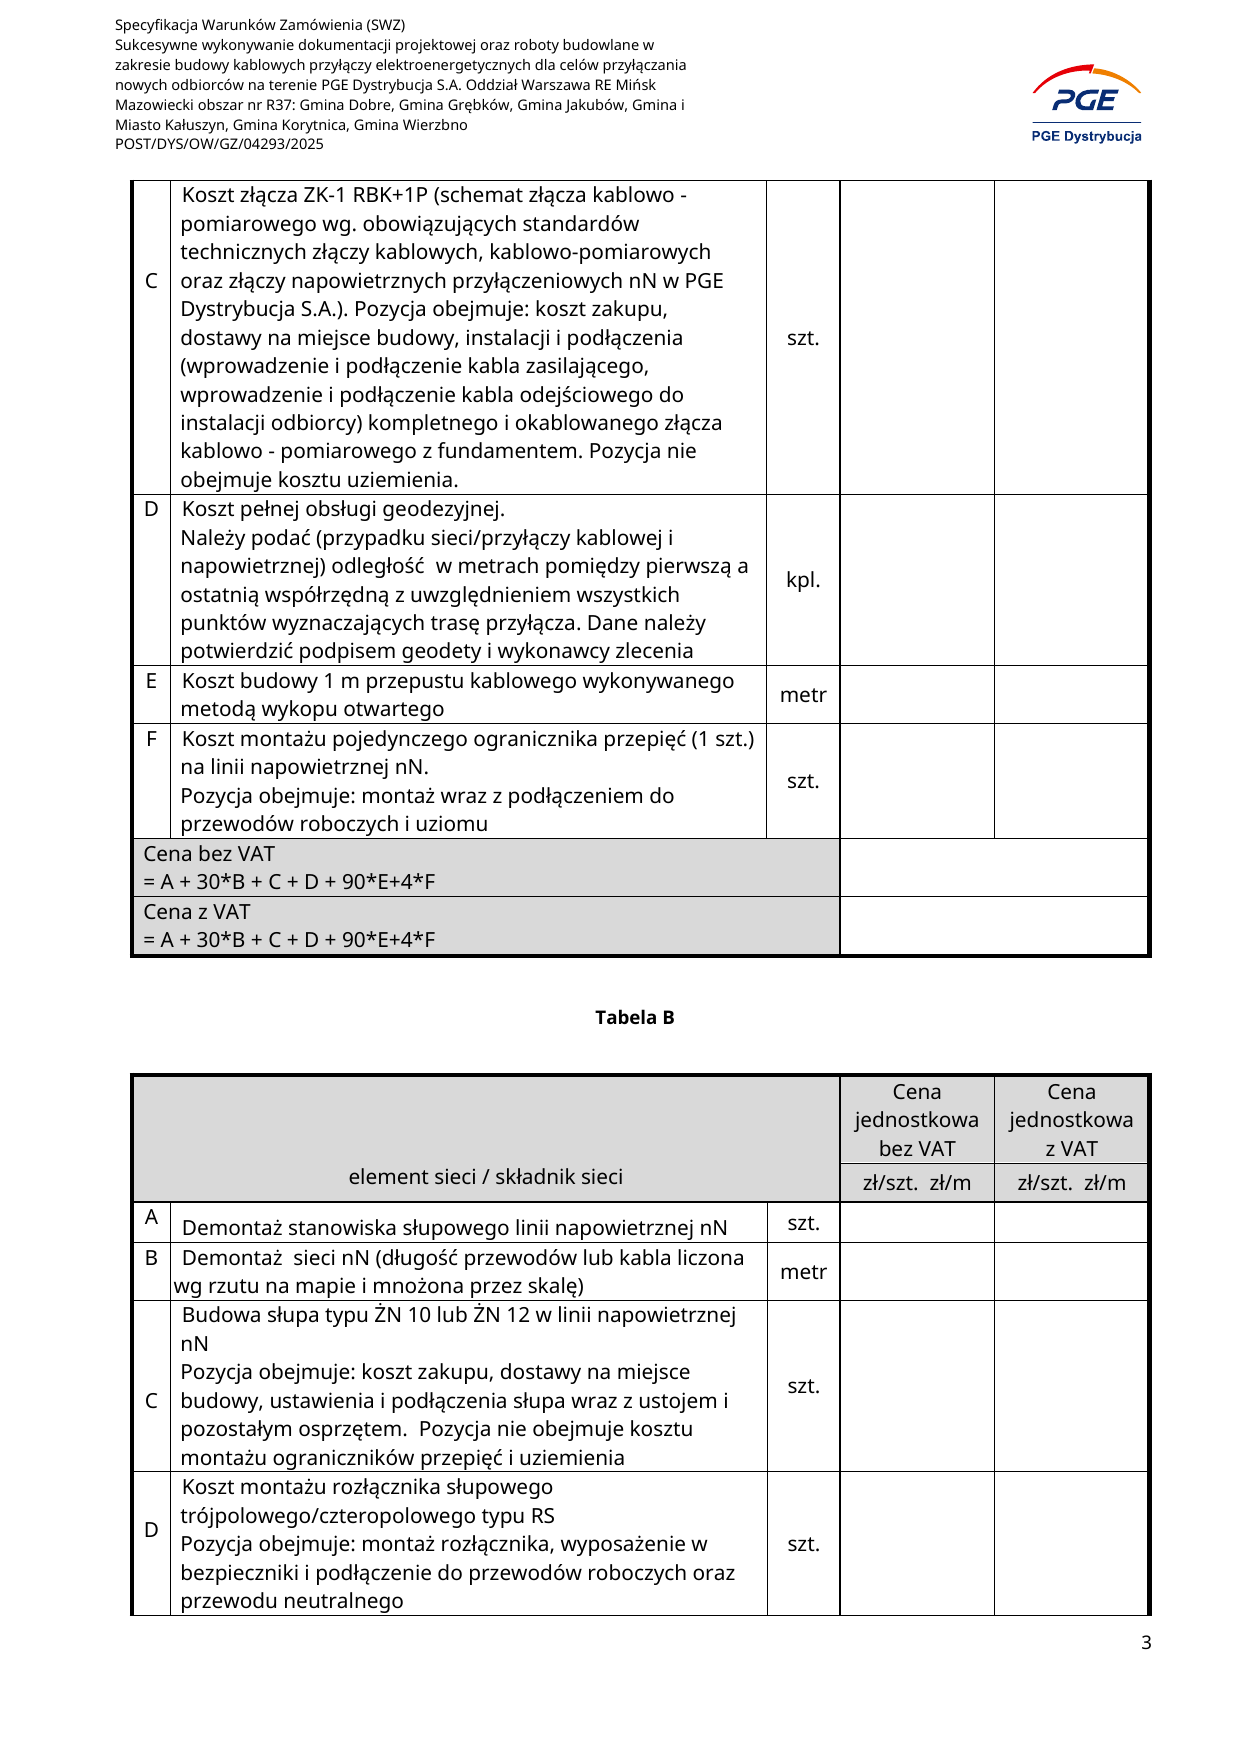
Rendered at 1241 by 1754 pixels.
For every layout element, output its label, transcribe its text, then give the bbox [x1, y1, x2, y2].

table_cell [841, 839, 1147, 896]
table_cell metr [767, 666, 839, 723]
table_cell [841, 1301, 994, 1471]
table_cell Koszt złącza ZK-1 RBK+1P (schemat złącza kablowo - pomiarowego wg. obowiązujących standardów technicznych złączy kablowych, kablowo-pomiarowych oraz złączy napowietrznych przyłączeniowych nN w PGE Dystrybucja S.A.). Pozycja obejmuje: koszt zakupu, dostawy na miejsce budowy, instalacji i podłączenia (wprowadzenie i podłączenie kabla zasilającego, wprowadzenie i podłączenie kabla odejściowego do instalacji odbiorcy) kompletnego i okablowanego złącza kablowo - pomiarowego z fundamentem. Pozycja nie obejmuje kosztu uziemienia. [171, 181, 766, 493]
table_cell [841, 495, 994, 665]
table_cell Cena z VAT = A + 30*B + C + D + 90*E+4*F [134, 897, 839, 954]
table_cell [995, 724, 1147, 838]
table_cell kpl. [767, 495, 839, 665]
table_cell C [134, 181, 170, 493]
table_cell Budowa słupa typu ŻN 10 lub ŻN 12 w linii napowietrznej nN Pozycja obejmuje: koszt zakupu, dostawy na miejsce budowy, ustawienia i podłączenia słupa wraz z ustojem i pozostałym osprzętem. Pozycja nie obejmuje kosztu montażu ograniczników przepięć i uziemienia [171, 1301, 767, 1471]
table_cell zł/szt. zł/m [995, 1164, 1147, 1201]
table_cell C [134, 1301, 170, 1471]
table_cell szt. [768, 1472, 839, 1614]
table_cell [841, 724, 994, 838]
table_cell [841, 1203, 994, 1242]
table_cell [995, 181, 1147, 493]
table_cell [841, 666, 994, 723]
table_cell Koszt montażu pojedynczego ogranicznika przepięć (1 szt.) na linii napowietrznej nN. Pozycja obejmuje: montaż wraz z podłączeniem do przewodów roboczych i uziomu [171, 724, 766, 838]
table_cell Demontaż stanowiska słupowego linii napowietrznej nN [171, 1203, 767, 1242]
table_cell D [134, 495, 170, 665]
table_cell Demontaż sieci nN (długość przewodów lub kabla liczona wg rzutu na mapie i mnożona przez skalę) [171, 1243, 767, 1299]
table_cell [995, 1243, 1147, 1299]
table_cell zł/szt. zł/m [841, 1164, 994, 1201]
table_cell Koszt montażu rozłącznika słupowego trójpolowego/czteropolowego typu RS Pozycja obejmuje: montaż rozłącznika, wyposażenie w bezpieczniki i podłączenie do przewodów roboczych oraz przewodu neutralnego [171, 1472, 767, 1614]
table_cell E [134, 666, 170, 723]
table_header Cena jednostkowa bez VAT [841, 1077, 994, 1162]
table_cell F [134, 724, 170, 838]
table_cell szt. [767, 724, 839, 838]
text Tabela B [118, 1005, 1152, 1030]
table_cell [841, 1472, 994, 1614]
table_cell [995, 666, 1147, 723]
table_cell A [134, 1203, 170, 1242]
table_cell [841, 897, 1147, 954]
table_cell Koszt budowy 1 m przepustu kablowego wykonywanego metodą wykopu otwartego [171, 666, 766, 723]
table_cell Koszt pełnej obsługi geodezyjnej. Należy podać (przypadku sieci/przyłączy kablowej i napowietrznej) odległość w metrach pomiędzy pierwszą a ostatnią współrzędną z uwzględnieniem wszystkich punktów wyznaczających trasę przyłącza. Dane należy potwierdzić podpisem geodety i wykonawcy zlecenia [171, 495, 766, 665]
table_cell D [134, 1472, 170, 1614]
table_cell [995, 1203, 1147, 1242]
table_cell szt. [767, 181, 839, 493]
table_cell Cena bez VAT = A + 30*B + C + D + 90*E+4*F [134, 839, 839, 896]
table_header element sieci / składnik sieci [134, 1077, 839, 1201]
table_cell szt. [768, 1301, 839, 1471]
table_header Cena jednostkowa z VAT [995, 1077, 1147, 1162]
table_cell metr [768, 1243, 839, 1299]
table_cell [995, 1301, 1147, 1471]
table_cell szt. [768, 1203, 839, 1242]
table_cell [841, 1243, 994, 1299]
table_cell [995, 1472, 1147, 1614]
table_cell [841, 181, 994, 493]
table_cell [995, 495, 1147, 665]
table_cell B [134, 1243, 170, 1299]
